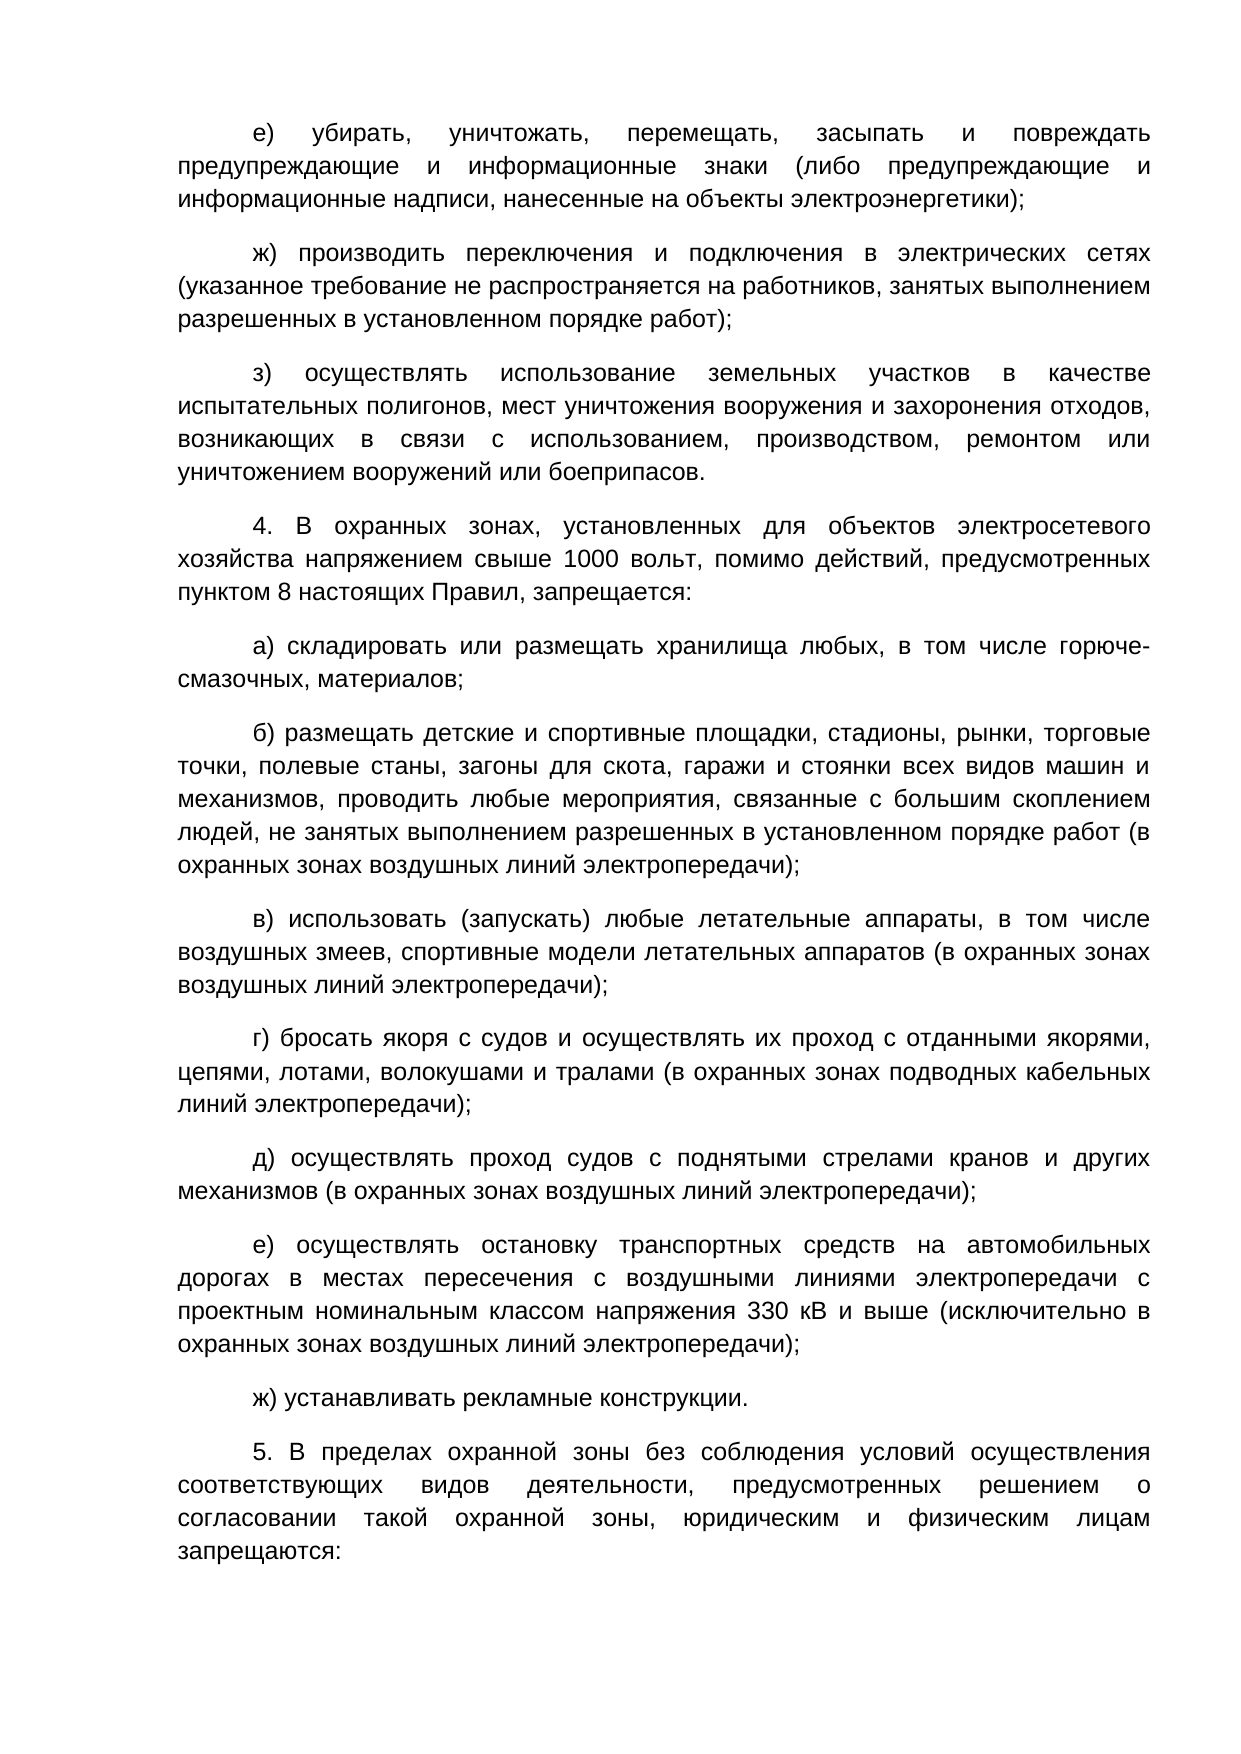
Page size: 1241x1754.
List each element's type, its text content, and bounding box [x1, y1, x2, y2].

text в) использовать (запускать) любые летательные аппараты, в том числе воздушных змеев, спортивные модели летательных аппаратов (в охранных зонах воздушных линий электропередачи); [177, 903, 1152, 998]
text е) убирать, уничтожать, перемещать, засыпать и повреждать предупреждающие и информационные знаки (либо предупреждающие и информационные надписи, нанесенные на объекты электроэнергетики); [177, 118, 1152, 213]
text г) бросать якоря с судов и осуществлять их проход с отданными якорями, цепями, лотами, волокушами и тралами (в охранных зонах подводных кабельных линий электропередачи); [177, 1023, 1152, 1118]
text 4. В охранных зонах, установленных для объектов электросетевого хозяйства напряжением свыше 1000 вольт, помимо действий, предусмотренных пунктом 8 настоящих Правил, запрещается: [177, 511, 1152, 606]
text з) осуществлять использование земельных участков в качестве испытательных полигонов, мест уничтожения вооружения и захоронения отходов, возникающих в связи с использованием, производством, ремонтом или уничтожением вооружений или боеприпасов. [177, 358, 1152, 486]
text 5. В пределах охранной зоны без соблюдения условий осуществления соответствующих видов деятельности, предусмотренных решением о согласовании такой охранной зоны, юридическим и физическим лицам запрещаются: [177, 1437, 1152, 1565]
text ж) производить переключения и подключения в электрических сетях (указанное требование не распространяется на работников, занятых выполнением разрешенных в установленном порядке работ); [177, 238, 1152, 333]
text е) осуществлять остановку транспортных средств на автомобильных дорогах в местах пересечения с воздушными линиями электропередачи с проектным номинальным классом напряжения 330 кВ и выше (исключительно в охранных зонах воздушных линий электропередачи); [177, 1230, 1152, 1358]
text ж) устанавливать рекламные конструкции. [177, 1383, 1152, 1412]
text а) складировать или размещать хранилища любых, в том числе горюче-смазочных, материалов; [177, 631, 1152, 692]
text д) осуществлять проход судов с поднятыми стрелами кранов и других механизмов (в охранных зонах воздушных линий электропередачи); [177, 1143, 1152, 1205]
text б) размещать детские и спортивные площадки, стадионы, рынки, торговые точки, полевые станы, загоны для скота, гаражи и стоянки всех видов машин и механизмов, проводить любые мероприятия, связанные с большим скоплением людей, не занятых выполнением разрешенных в установленном порядке работ (в охранных зонах воздушных линий электропередачи); [177, 718, 1152, 878]
